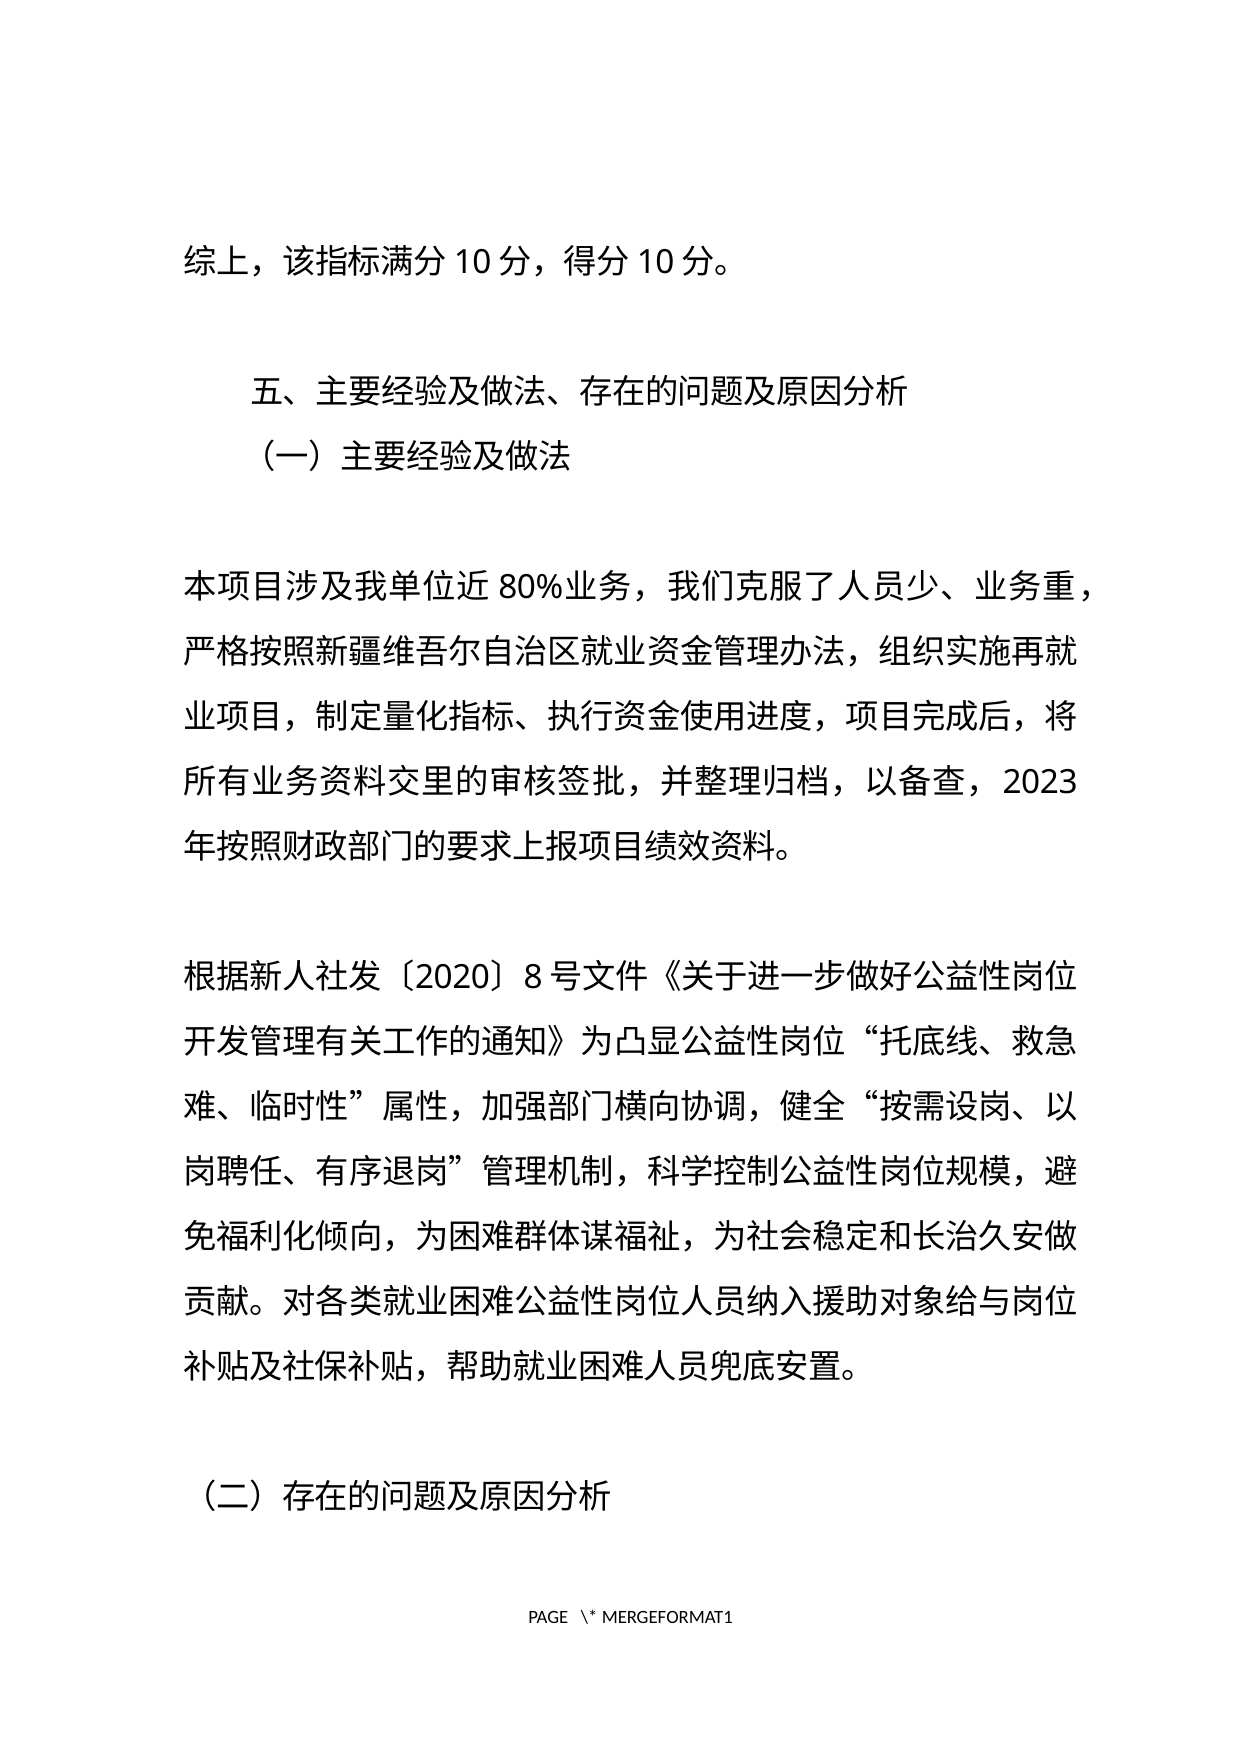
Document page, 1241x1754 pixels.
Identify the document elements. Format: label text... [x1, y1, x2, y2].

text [183, 422, 1078, 1527]
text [183, 162, 1078, 292]
text 五、主要经验及做法、存在的问题及原因分析 [183, 357, 1078, 422]
